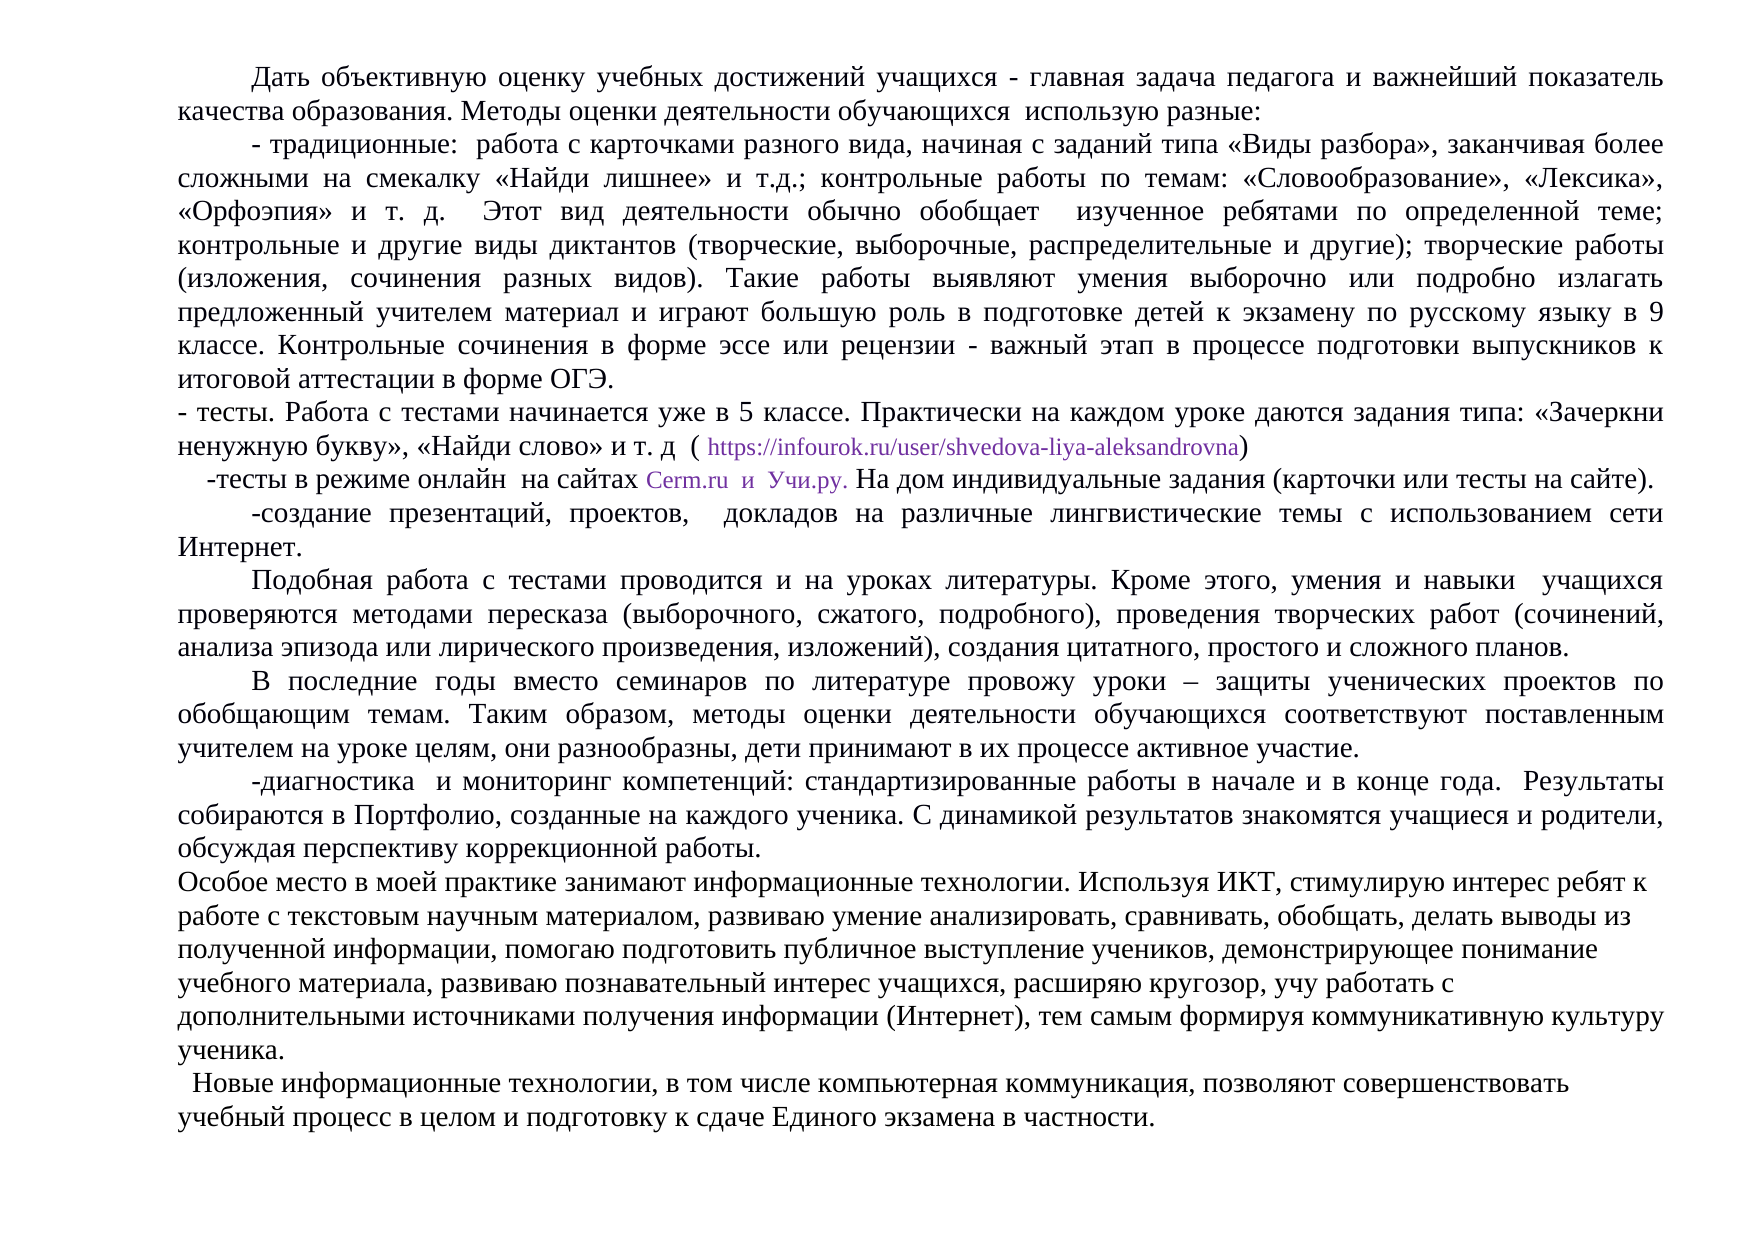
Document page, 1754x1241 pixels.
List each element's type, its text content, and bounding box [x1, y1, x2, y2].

text Дать объективную оценку учебных достижений учащихся - главная задача педагога и важнейший показатель качества образования. Методы оценки деятельности обучающихся использую разные: [177, 59, 1665, 126]
text - тесты. Работа с тестами начинается уже в 5 классе. Практически на каждом уроке даются задания типа: «Зачеркни ненужную букву», «Найди слово» и т. д ( https://infourok.ru/user/shvedova-liya-aleksandrovna) [177, 394, 1665, 462]
text -создание презентаций, проектов, докладов на различные лингвистические темы с использованием сети Интернет. [177, 495, 1665, 562]
text Особое место в моей практике занимают информационные технологии. Используя ИКТ, стимулирую интерес ребят к работе с текстовым научным материалом, развиваю умение анализировать, сравнивать, обобщать, делать выводы из полученной информации, помогаю подготовить публичное выступление учеников, демонстрирующее понимание учебного материала, развиваю познавательный интерес учащихся, расширяю кругозор, учу работать с дополнительными источниками получения информации (Интернет), тем самым формируя коммуникативную культуру ученика. [177, 864, 1665, 1065]
text - традиционные: работа с карточками разного вида, начиная с заданий типа «Виды разбора», заканчивая более сложными на смекалку «Найди лишнее» и т.д.; контрольные работы по темам: «Словообразование», «Лексика», «Орфоэпия» и т. д. Этот вид деятельности обычно обобщает изученное ребятами по определенной теме; контрольные и другие виды диктантов (творческие, выборочные, распределительные и другие); творческие работы (изложения, сочинения разных видов). Такие работы выявляют умения выборочно или подробно излагать предложенный учителем материал и играют большую роль в подготовке детей к экзамену по русскому языку в 9 классе. Контрольные сочинения в форме эссе или рецензии - важный этап в процессе подготовки выпускников к итоговой аттестации в форме ОГЭ. [177, 126, 1665, 394]
text Подобная работа с тестами проводится и на уроках литературы. Кроме этого, умения и навыки учащихся проверяются методами пересказа (выборочного, сжатого, подробного), проведения творческих работ (сочинений, анализа эпизода или лирического произведения, изложений), создания цитатного, простого и сложного планов. [177, 562, 1665, 663]
text Новые информационные технологии, в том числе компьютерная коммуникация, позволяют совершенствовать учебный процесс в целом и подготовку к сдаче Единого экзамена в частности. [177, 1065, 1665, 1132]
text -диагностика и мониторинг компетенций: стандартизированные работы в начале и в конце года. Результаты собираются в Портфолио, созданные на каждого ученика. С динамикой результатов знакомятся учащиеся и родители, обсуждая перспективу коррекционной работы. [177, 763, 1665, 864]
text -тесты в режиме онлайн на сайтах Cerm.ru и Учи.ру. На дом индивидуальные задания (карточки или тесты на сайте). [177, 462, 1665, 495]
text В последние годы вместо семинаров по литературе провожу уроки – защиты ученических проектов по обобщающим темам. Таким образом, методы оценки деятельности обучающихся соответствуют поставленным учителем на уроке целям, они разнообразны, дети принимают в их процессе активное участие. [177, 663, 1665, 763]
